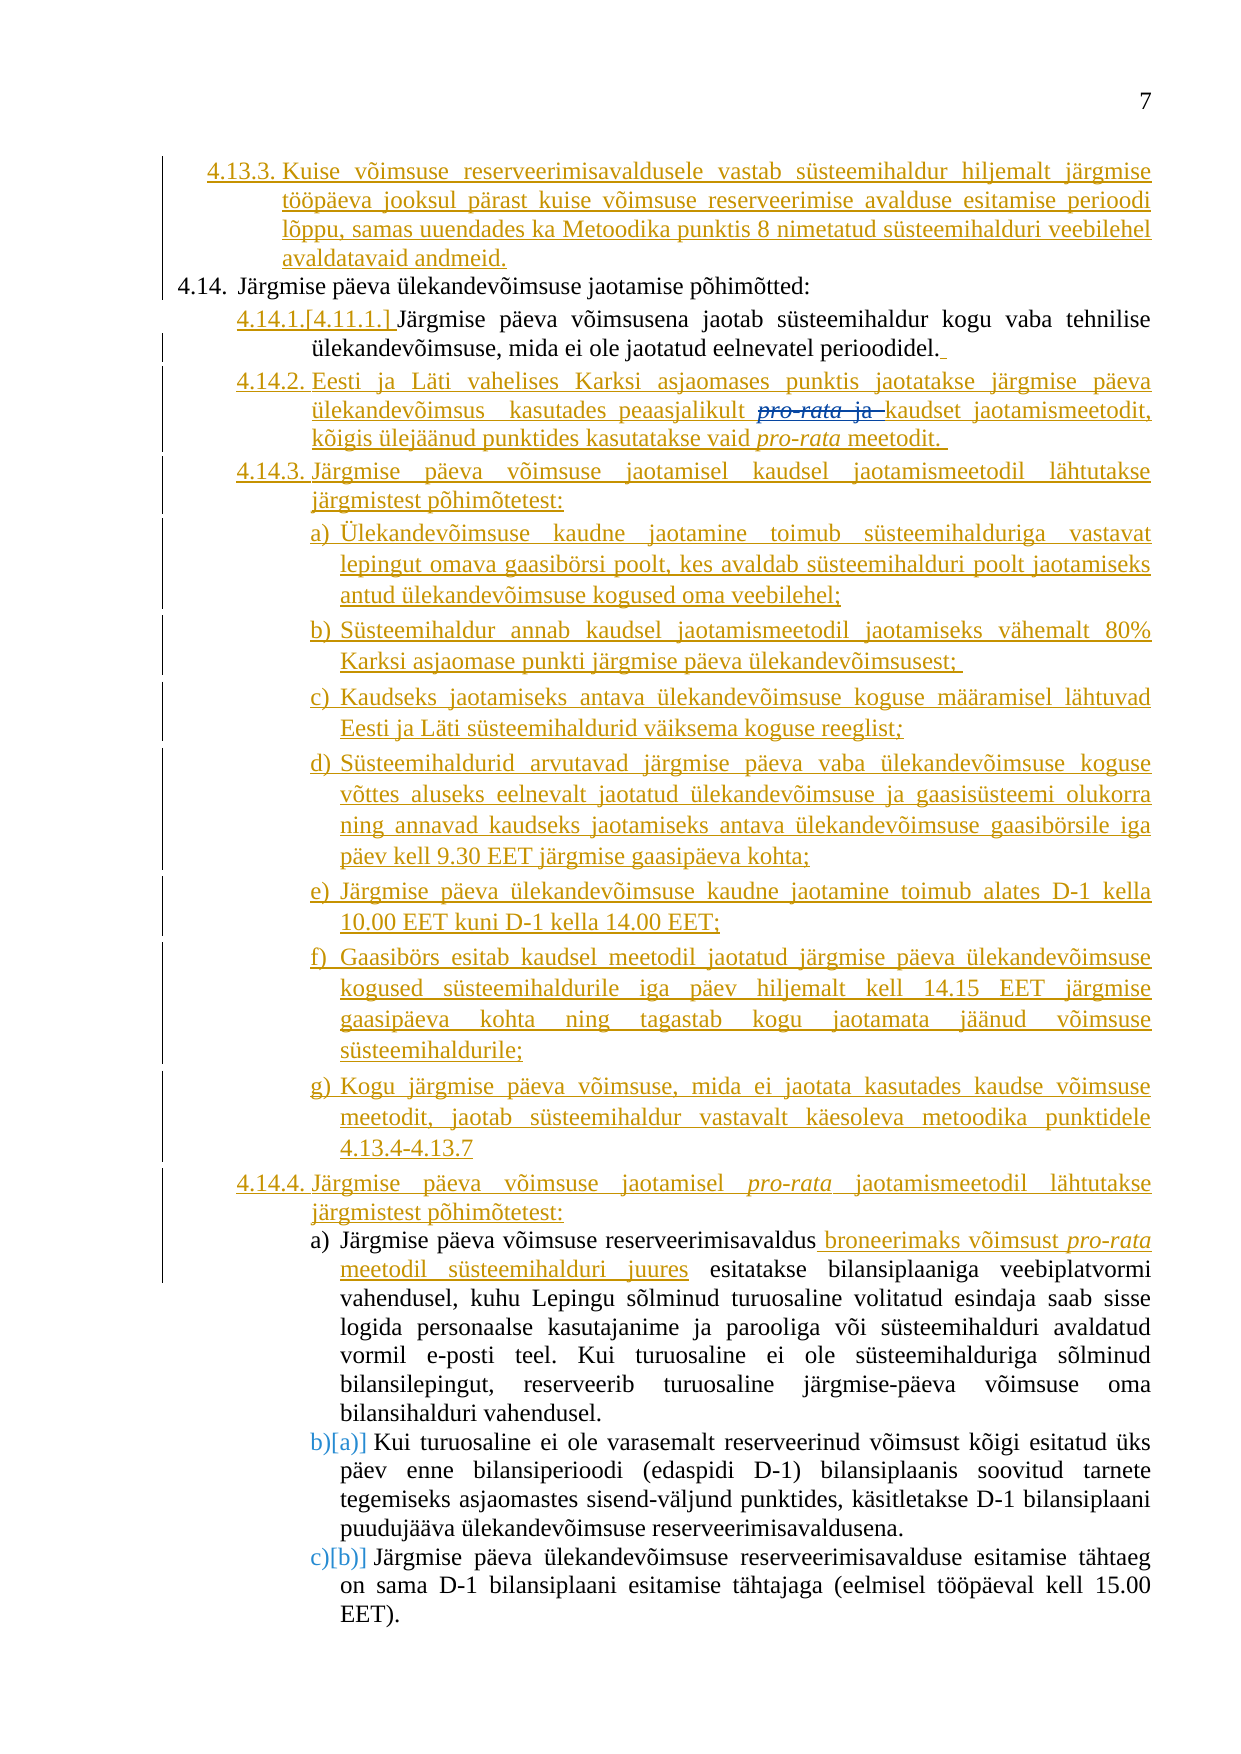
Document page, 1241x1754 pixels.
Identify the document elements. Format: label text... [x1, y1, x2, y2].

subtitle Järgmise päeva võimsusena jaotab süsteemihaldur kogu vaba tehnilise ülekandevõimsuse, mida ei ole jaotatud eelnevatel perioodidel. [236, 304, 1152, 362]
subtitle Järgmise päeva võimsuse reserveerimisavaldus esitatakse bilansiplaaniga veebiplatvormi vahendusel, kuhu Lepingu sõlminud turuosaline volitatud esindaja saab sisse logida personaalse kasutajanime ja parooliga või süsteemihalduri avaldatud vormil e-posti teel. Kui turuosaline ei ole süsteemihalduriga sõlminud bilansilepingut, reserveerib turuosaline järgmise-päeva võimsuse oma bilansihalduri vahendusel. [310, 1226, 1152, 1427]
subtitle Järgmise päeva ülekandevõimsuse jaotamise põhimõtted: [177, 271, 1152, 300]
subtitle Kui turuosaline ei ole varasemalt reserveerinud võimsust kõigi esitatud üks päev enne bilansiperioodi (edaspidi D-1) bilansiplaanis soovitud tarnete tegemiseks asjaomastes sisend-väljund punktides, käsitletakse D-1 bilansiplaani puudujääva ülekandevõimsuse reserveerimisavaldusena. [310, 1427, 1152, 1542]
subtitle Järgmise päeva ülekandevõimsuse reserveerimisavalduse esitamise tähtaeg on sama D-1 bilansiplaani esitamise tähtajaga (eelmisel tööpäeval kell 15.00 EET). [310, 1542, 1152, 1628]
